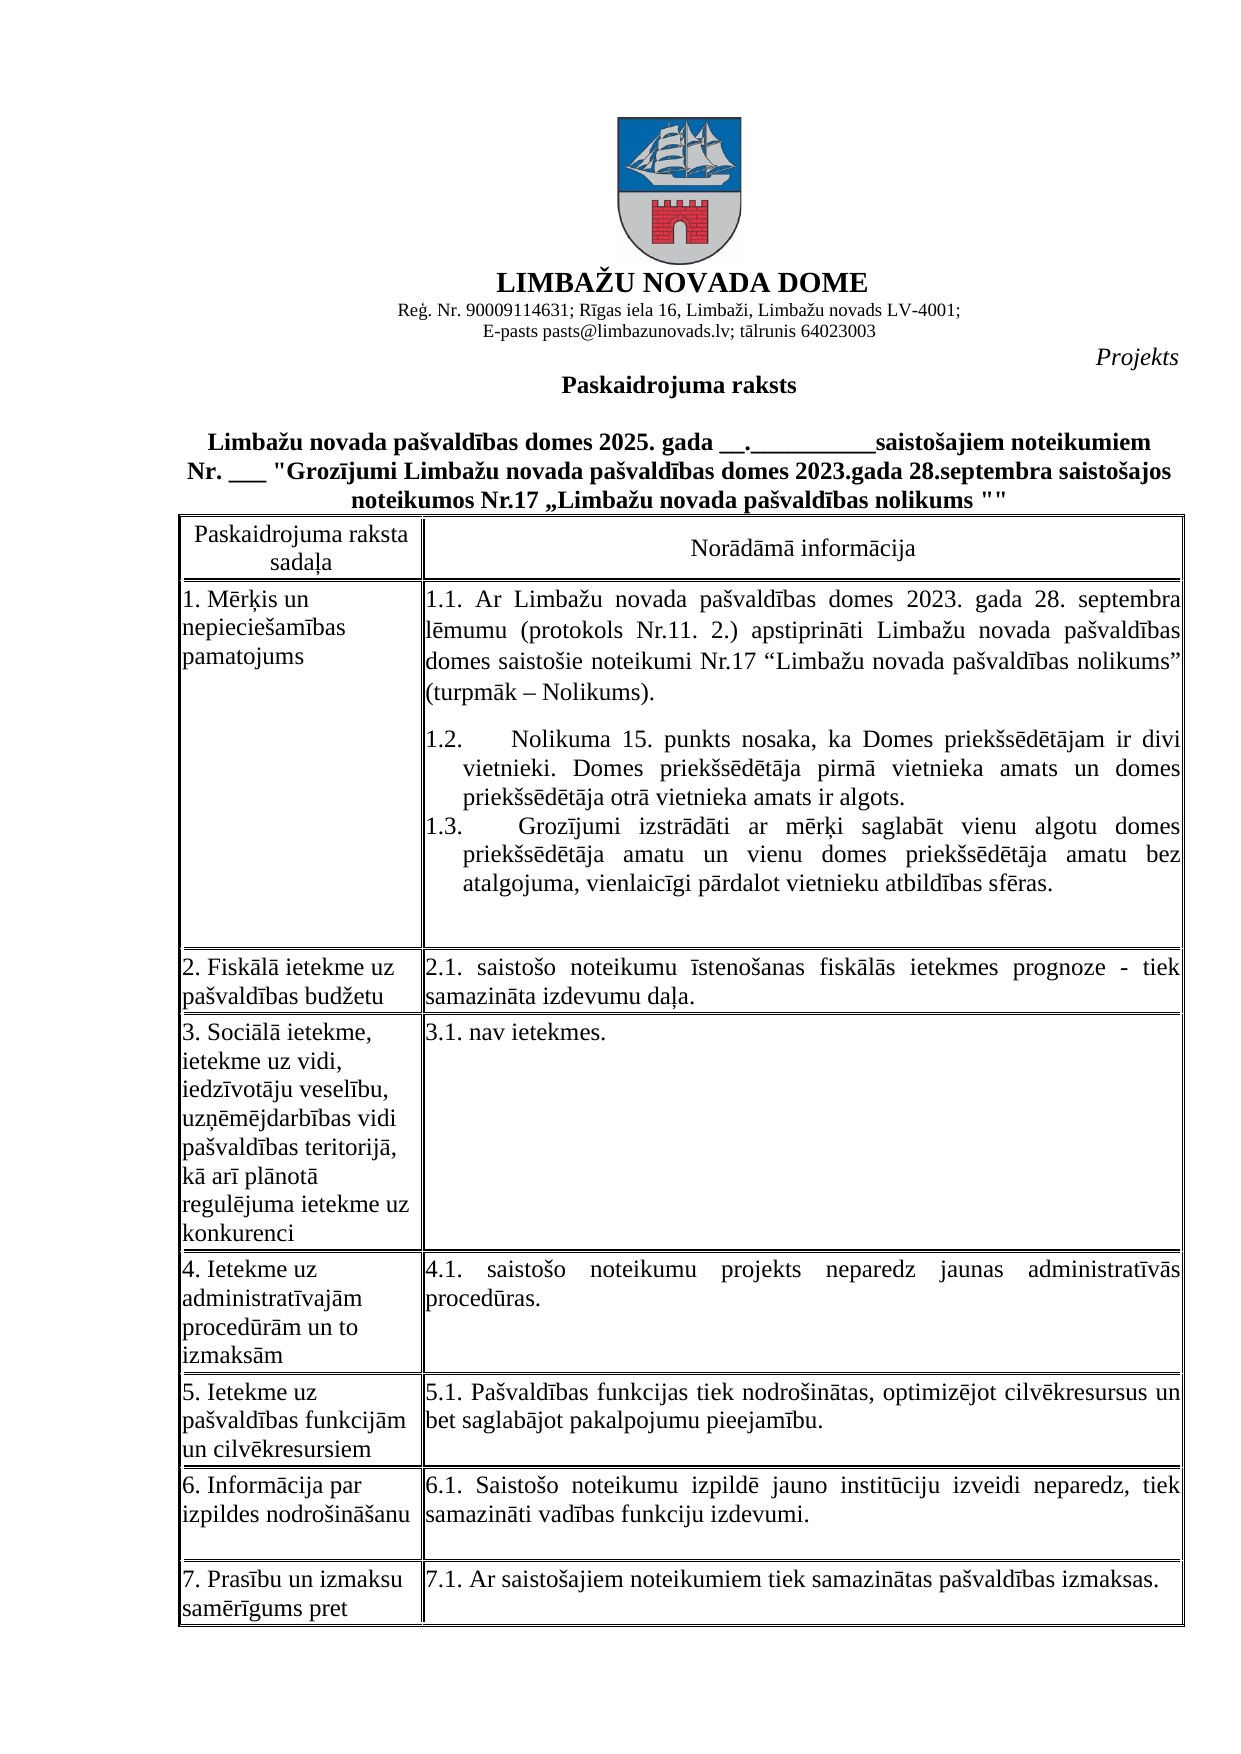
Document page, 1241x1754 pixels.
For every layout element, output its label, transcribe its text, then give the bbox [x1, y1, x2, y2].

text Limbažu novada DOME [177, 118, 1181, 298]
table_cell 4. Ietekme uz administratīvajām procedūrām un to izmaksām [181, 1249, 421, 1371]
table_header Norādāmā informācija [423, 517, 1182, 578]
picture [617, 117, 742, 265]
table_cell 1. Mērķis un nepieciešamības pamatojums [181, 578, 421, 947]
table_cell 6. Informācija par izpildes nodrošināšanu [181, 1465, 421, 1559]
table_cell 2.1. saistošo noteikumu īstenošanas fiskālās ietekmes prognoze - tiek samazināta izdevumu daļa. [423, 947, 1183, 1012]
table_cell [423, 1559, 1183, 1624]
table_cell 3.1. nav ietekmes. [423, 1012, 1183, 1249]
table_cell 5.1. Pašvaldības funkcijas tiek nodrošinātas, optimizējot cilvēkresursus un bet saglabājot pakalpojumu pieejamību. [425, 1371, 1182, 1465]
table_cell 6.1. Saistošo noteikumu izpildē jauno institūciju izveidi neparedz, tiek samazināti vadības funkciju izdevumi. [425, 1465, 1182, 1559]
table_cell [180, 1559, 423, 1624]
text Reģ. Nr. 90009114631; Rīgas iela 16, Limbaži, Limbažu novads LV-4001; [177, 298, 1181, 320]
text Projekts [177, 342, 1181, 370]
table_header Paskaidrojuma raksta sadaļa [181, 515, 423, 578]
table_cell 5. Ietekme uz pašvaldības funkcijām un cilvēkresursiem [181, 1371, 421, 1465]
table_cell 1.1. Ar Limbažu novada pašvaldības domes 2023. gada 28. septembra lēmumu (protokols Nr.11. 2.) apstiprināti Limbažu novada pašvaldības domes saistošie noteikumi Nr.17 “Limbažu novada pašvaldības nolikums” (turpmāk – Nolikums). Nolikuma 15. punkts nosaka, ka Domes priekšsēdētājam ir divi vietnieki. Domes priekšsēdētāja pirmā vietnieka amats un domes priekšsēdētāja otrā vietnieka amats ir algots. Grozījumi izstrādāti ar mērķi saglabāt vienu algotu domes priekšsēdētāja amatu un vienu domes priekšsēdētāja amatu bez atalgojuma, vienlaicīgi pārdalot vietnieku atbildības sfēras. [425, 578, 1182, 947]
text Paskaidrojuma raksts [177, 370, 1181, 427]
table_cell 2. Fiskālā ietekme uz pašvaldības budžetu [180, 947, 423, 1012]
text Limbažu novada pašvaldības domes 2025. gada __.__________saistošajiem noteikumiem Nr. ___ "Grozījumi Limbažu novada pašvaldības domes 2023.gada 28.septembra saistošajos noteikumos Nr.17 „Limbažu novada pašvaldības nolikums "" [177, 427, 1181, 513]
text E-pasts pasts@limbazunovads.lv; tālrunis 64023003 [177, 320, 1181, 342]
table_cell 4.1. saistošo noteikumu projekts neparedz jaunas administratīvās procedūras. [425, 1249, 1182, 1371]
table_cell 3. Sociālā ietekme, ietekme uz vidi, iedzīvotāju veselību, uzņēmējdarbības vidi pašvaldības teritorijā, kā arī plānotā regulējuma ietekme uz konkurenci [180, 1012, 423, 1249]
